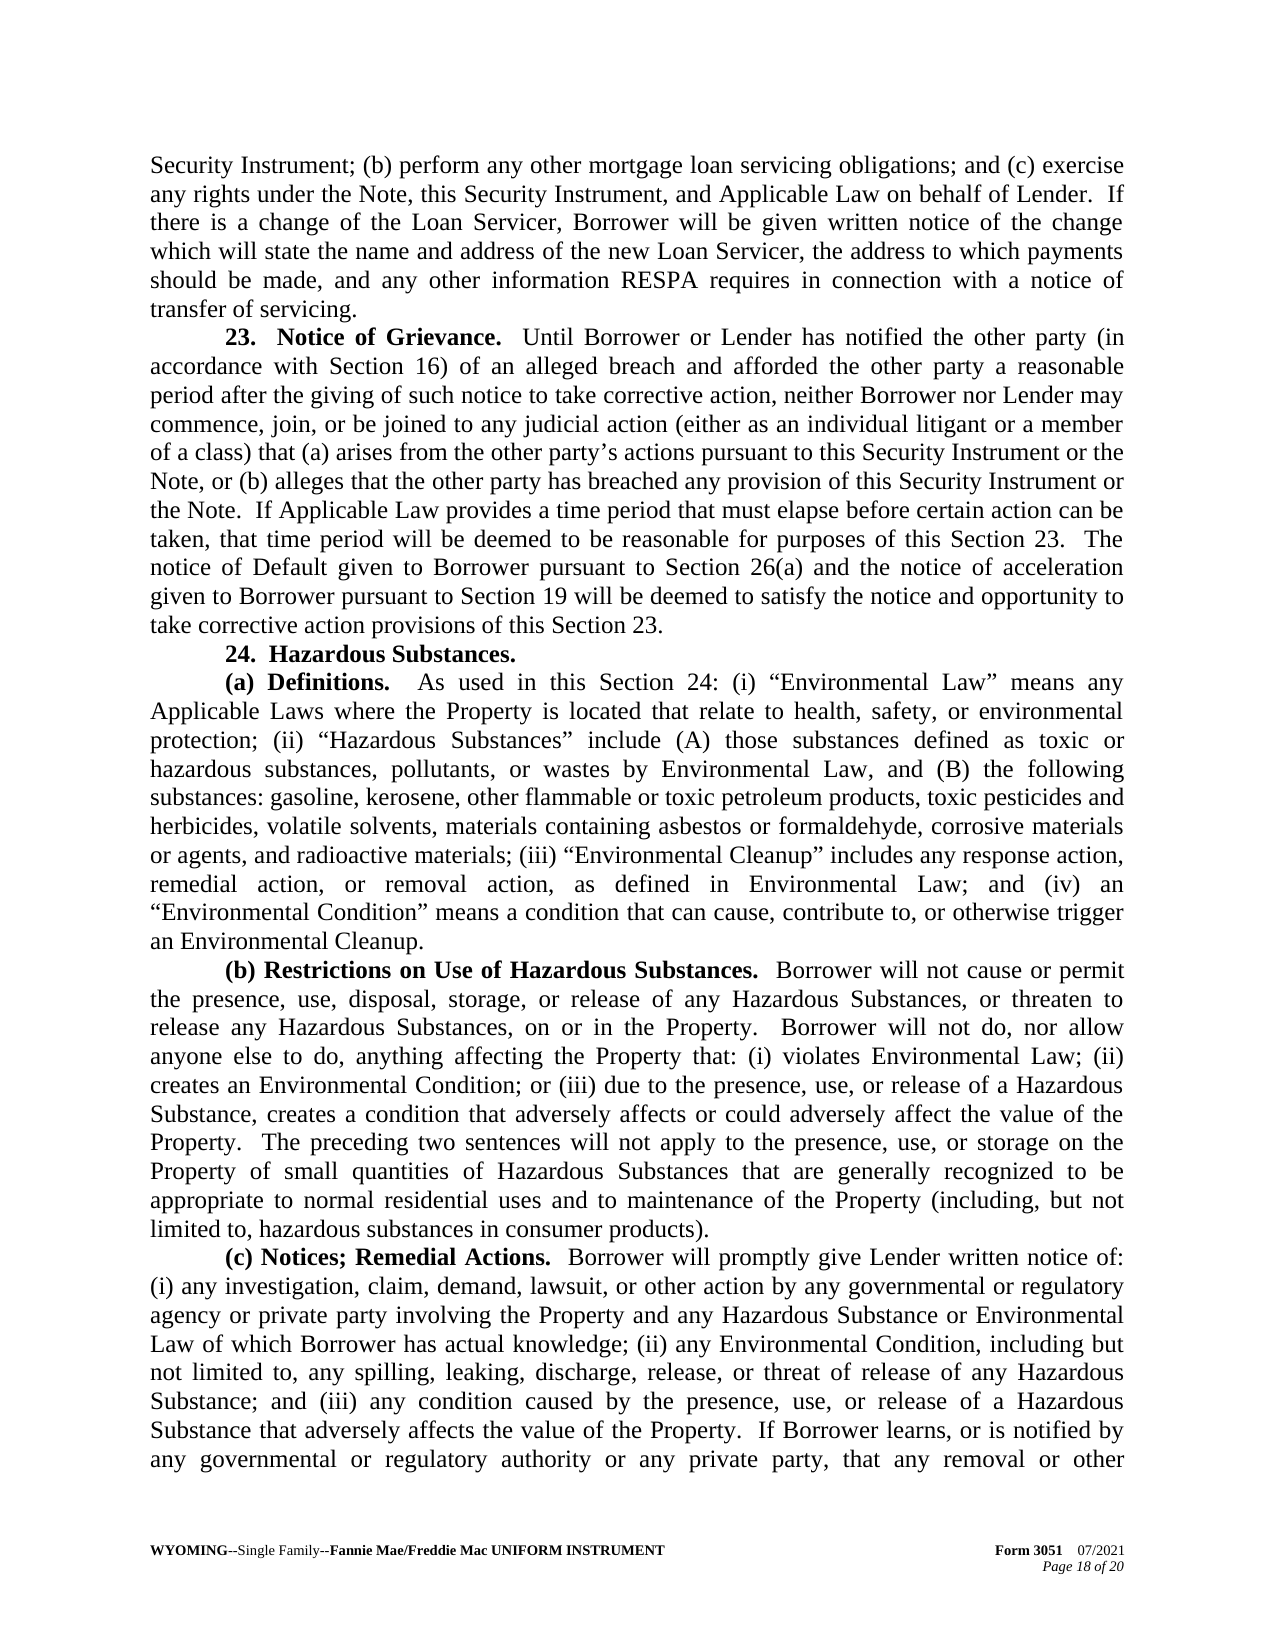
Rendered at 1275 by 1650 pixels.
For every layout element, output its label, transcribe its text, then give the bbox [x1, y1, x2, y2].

text 23. Notice of Grievance. Until Borrower or Lender has notified the other party (in accordance with Section 16) of an alleged breach and afforded the other party a reasonable period after the giving of such notice to take corrective action, neither Borrower nor Lender may commence, join, or be joined to any judicial action (either as an individual litigant or a member of a class) that (a) arises from the other party’s actions pursuant to this Security Instrument or the Note, or (b) alleges that the other party has breached any provision of this Security Instrument or the Note. If Applicable Law provides a time period that must elapse before certain action can be taken, that time period will be deemed to be reasonable for purposes of this Section 23. The notice of Default given to Borrower pursuant to Section 26(a) and the notice of acceleration given to Borrower pursuant to Section 19 will be deemed to satisfy the notice and opportunity to take corrective action provisions of this Section 23. [150, 322, 1125, 639]
text (b) Restrictions on Use of Hazardous Substances. Borrower will not cause or permit the presence, use, disposal, storage, or release of any Hazardous Substances, or threaten to release any Hazardous Substances, on or in the Property. Borrower will not do, nor allow anyone else to do, anything affecting the Property that: (i) violates Environmental Law; (ii) creates an Environmental Condition; or (iii) due to the presence, use, or release of a Hazardous Substance, creates a condition that adversely affects or could adversely affect the value of the Property. The preceding two sentences will not apply to the presence, use, or storage on the Property of small quantities of Hazardous Substances that are generally recognized to be appropriate to normal residential uses and to maintenance of the Property (including, but not limited to, hazardous substances in consumer products). [150, 955, 1125, 1242]
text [150, 1242, 1125, 1472]
text (a) Definitions. As used in this Section 24: (i) “Environmental Law” means any Applicable Laws where the Property is located that relate to health, safety, or environmental protection; (ii) “Hazardous Substances” include (A) those substances defined as toxic or hazardous substances, pollutants, or wastes by Environmental Law, and (B) the following substances: gasoline, kerosene, other flammable or toxic petroleum products, toxic pesticides and herbicides, volatile solvents, materials containing asbestos or formaldehyde, corrosive materials or agents, and radioactive materials; (iii) “Environmental Cleanup” includes any response action, remedial action, or removal action, as defined in Environmental Law; and (iv) an “Environmental Condition” means a condition that can cause, contribute to, or otherwise trigger an Environmental Cleanup. [150, 667, 1125, 955]
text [150, 150, 1125, 322]
text 24. Hazardous Substances. [150, 639, 1125, 667]
